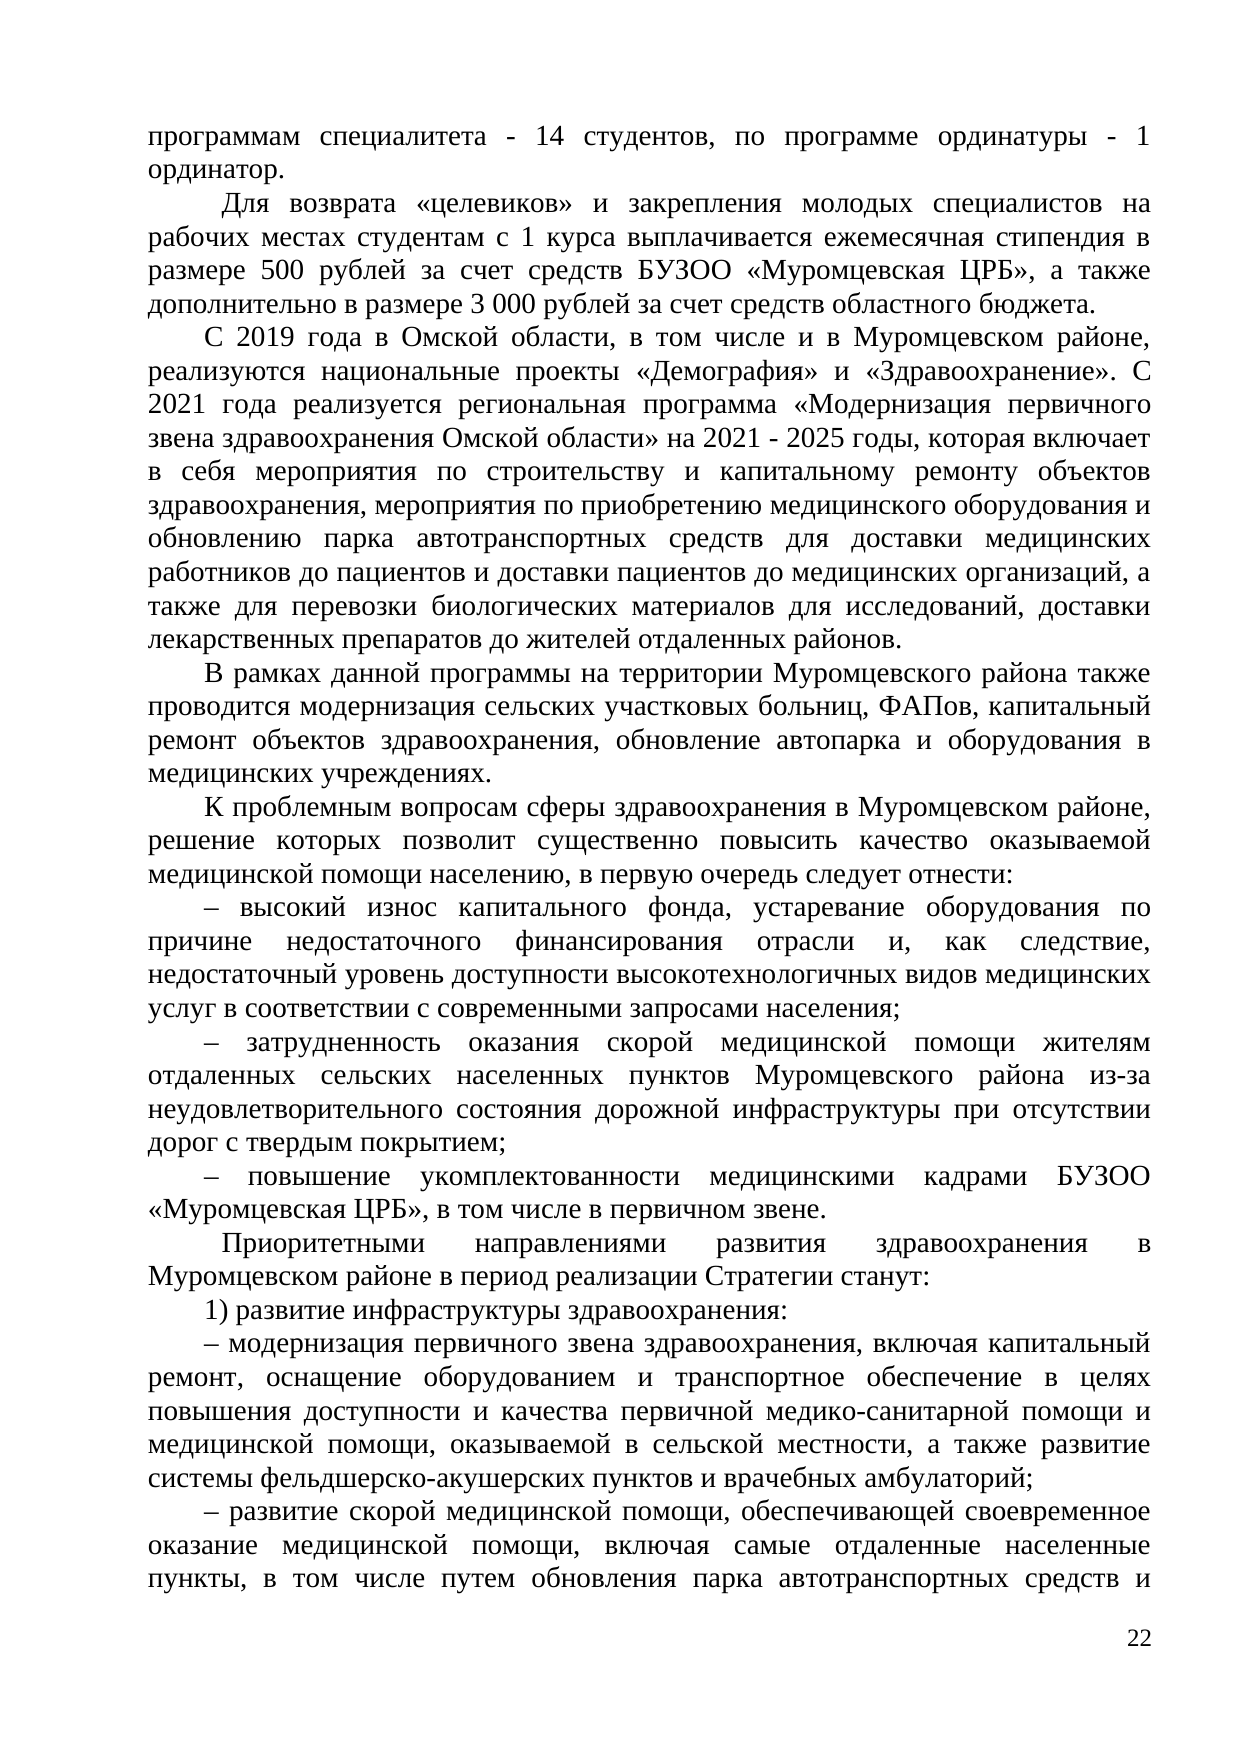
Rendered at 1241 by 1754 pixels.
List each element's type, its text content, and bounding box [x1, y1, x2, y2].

text Для возврата «целевиков» и закрепления молодых специалистов на рабочих местах студентам с 1 курса выплачивается ежемесячная стипендия в размере 500 рублей за счет средств БУЗОО «Муромцевская ЦРБ», а также дополнительно в размере 3 000 рублей за счет средств областного бюджета. [148, 185, 1152, 319]
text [148, 1493, 1152, 1594]
text – повышение укомплектованности медицинскими кадрами БУЗОО «Муромцевская ЦРБ», в том числе в первичном звене. [148, 1158, 1152, 1225]
text – модернизация первичного звена здравоохранения, включая капитальный ремонт, оснащение оборудованием и транспортное обеспечение в целях повышения доступности и качества первичной медико-санитарной помощи и медицинской помощи, оказываемой в сельской местности, а также развитие системы фельдшерско-акушерских пунктов и врачебных амбулаторий; [148, 1326, 1152, 1493]
text К проблемным вопросам сферы здравоохранения в Муромцевском районе, решение которых позволит существенно повысить качество оказываемой медицинской помощи населению, в первую очередь следует отнести: [148, 789, 1152, 889]
text 1) развитие инфраструктуры здравоохранения: [148, 1292, 1152, 1326]
text В рамках данной программы на территории Муромцевского района также проводится модернизация сельских участковых больниц, ФАПов, капитальный ремонт объектов здравоохранения, обновление автопарка и оборудования в медицинских учреждениях. [148, 655, 1152, 789]
text Приоритетными направлениями развития здравоохранения в Муромцевском районе в период реализации Стратегии станут: [148, 1225, 1152, 1292]
text – высокий износ капитального фонда, устаревание оборудования по причине недостаточного финансирования отрасли и, как следствие, недостаточный уровень доступности высокотехнологичных видов медицинских услуг в соответствии с современными запросами населения; [148, 889, 1152, 1024]
text С 2019 года в Омской области, в том числе и в Муромцевском районе, реализуются национальные проекты «Демография» и «Здравоохранение». С 2021 года реализуется региональная программа «Модернизация первичного звена здравоохранения Омской области» на 2021 - 2025 годы, которая включает в себя мероприятия по строительству и капитальному ремонту объектов здравоохранения, мероприятия по приобретению медицинского оборудования и обновлению парка автотранспортных средств для доставки медицинских работников до пациентов и доставки пациентов до медицинских организаций, а также для перевозки биологических материалов для исследований, доставки лекарственных препаратов до жителей отдаленных районов. [148, 319, 1152, 655]
text – затрудненность оказания скорой медицинской помощи жителям отдаленных сельских населенных пунктов Муромцевского района из-за неудовлетворительного состояния дорожной инфраструктуры при отсутствии дорог с твердым покрытием; [148, 1024, 1152, 1158]
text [148, 118, 1152, 185]
